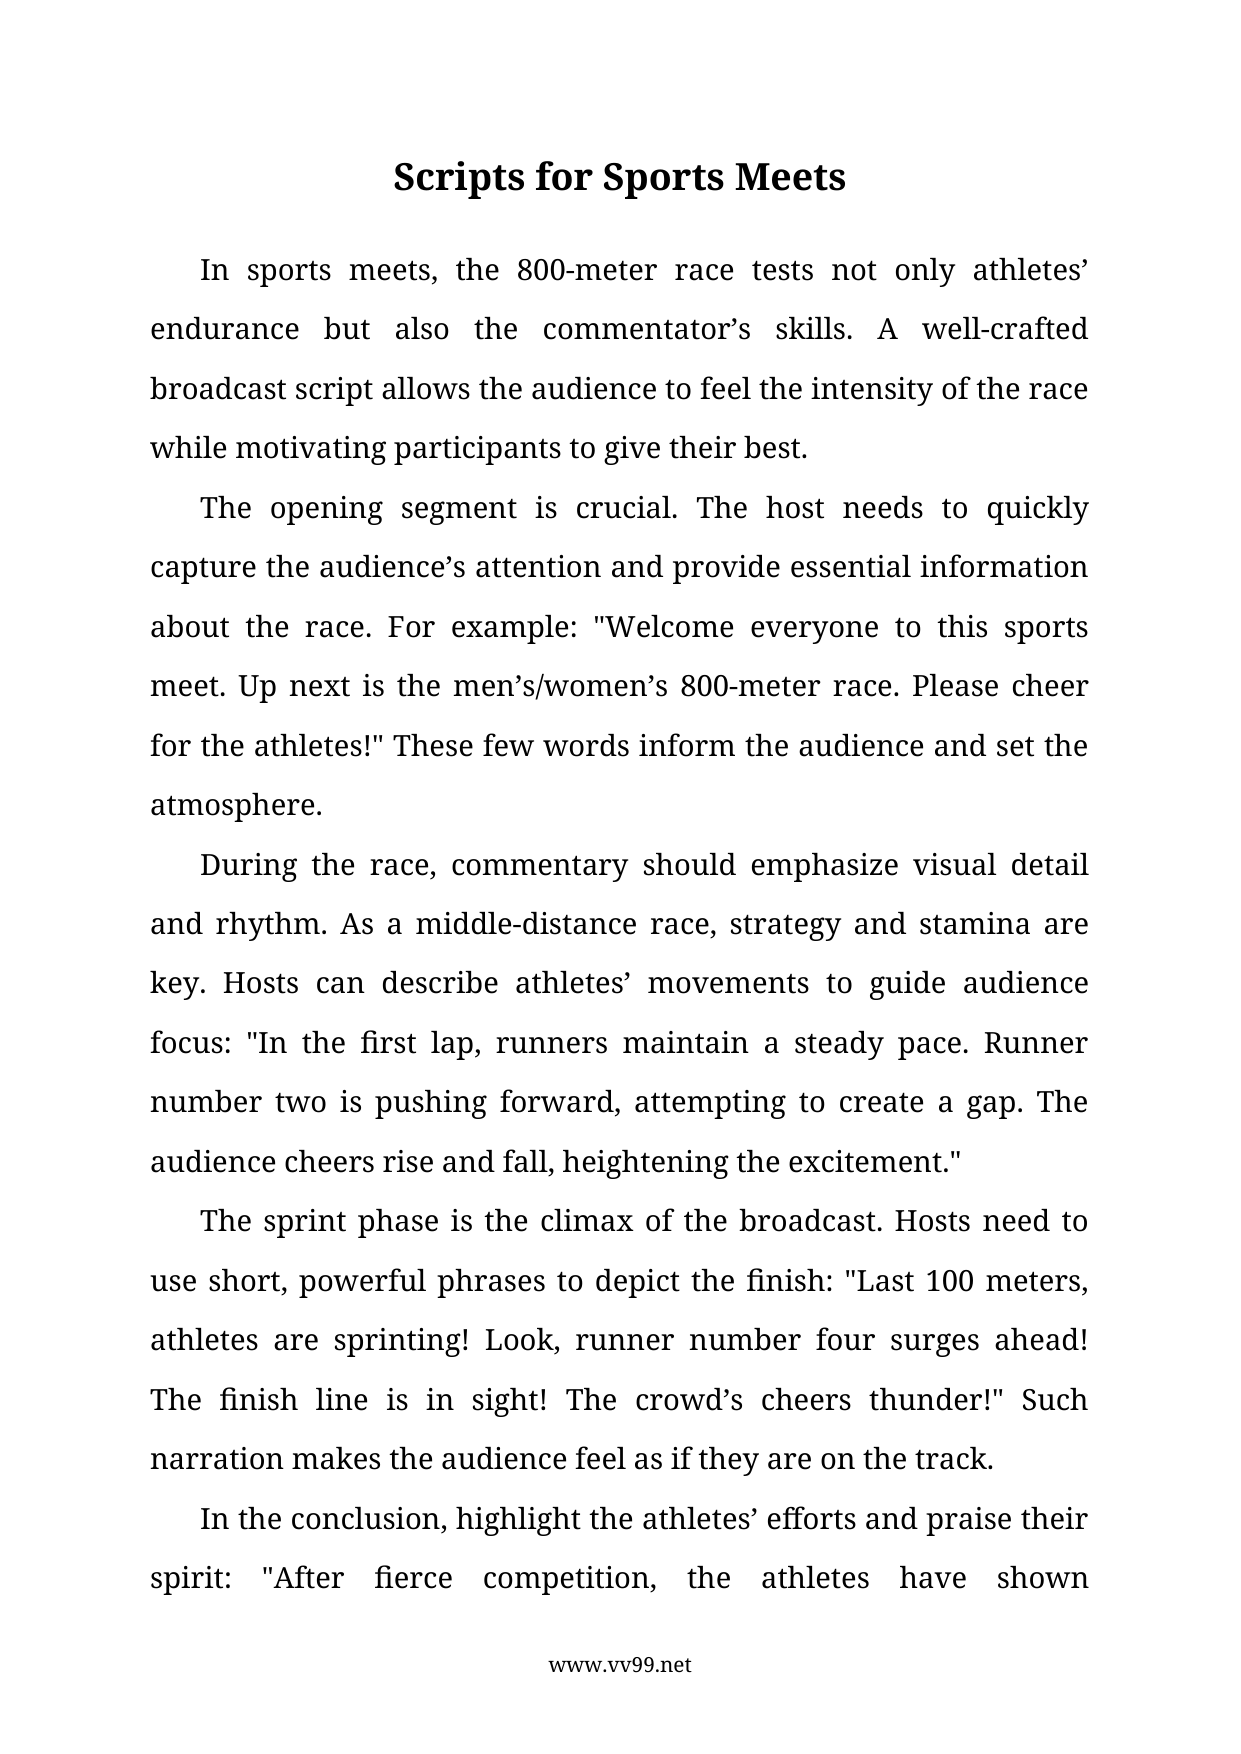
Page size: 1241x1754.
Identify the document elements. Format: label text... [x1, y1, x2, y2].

text During the race, commentary should emphasize visual detail and rhythm. As a middle-distance race, strategy and stamina are key. Hosts can describe athletes’ movements to guide audience focus: "In the first lap, runners maintain a steady pace. Runner number two is pushing forward, attempting to create a gap. The audience cheers rise and fall, heightening the excitement." [150, 844, 1090, 1181]
text In sports meets, the 800-meter race tests not only athletes’ endurance but also the commentator’s skills. A well-crafted broadcast script allows the audience to feel the intensity of the race while motivating participants to give their best. [150, 249, 1090, 467]
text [150, 1498, 1090, 1597]
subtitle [150, 150, 1090, 201]
text The sprint phase is the climax of the broadcast. Hosts need to use short, powerful phrases to depict the finish: "Last 100 meters, athletes are sprinting! Look, runner number four surges ahead! The finish line is in sight! The crowd’s cheers thunder!" Such narration makes the audience feel as if they are on the track. [150, 1201, 1090, 1478]
text The opening segment is crucial. The host needs to quickly capture the audience’s attention and provide essential information about the race. For example: "Welcome everyone to this sports meet. Up next is the men’s/women’s 800-meter race. Please cheer for the athletes!" These few words inform the audience and set the atmosphere. [150, 487, 1090, 824]
